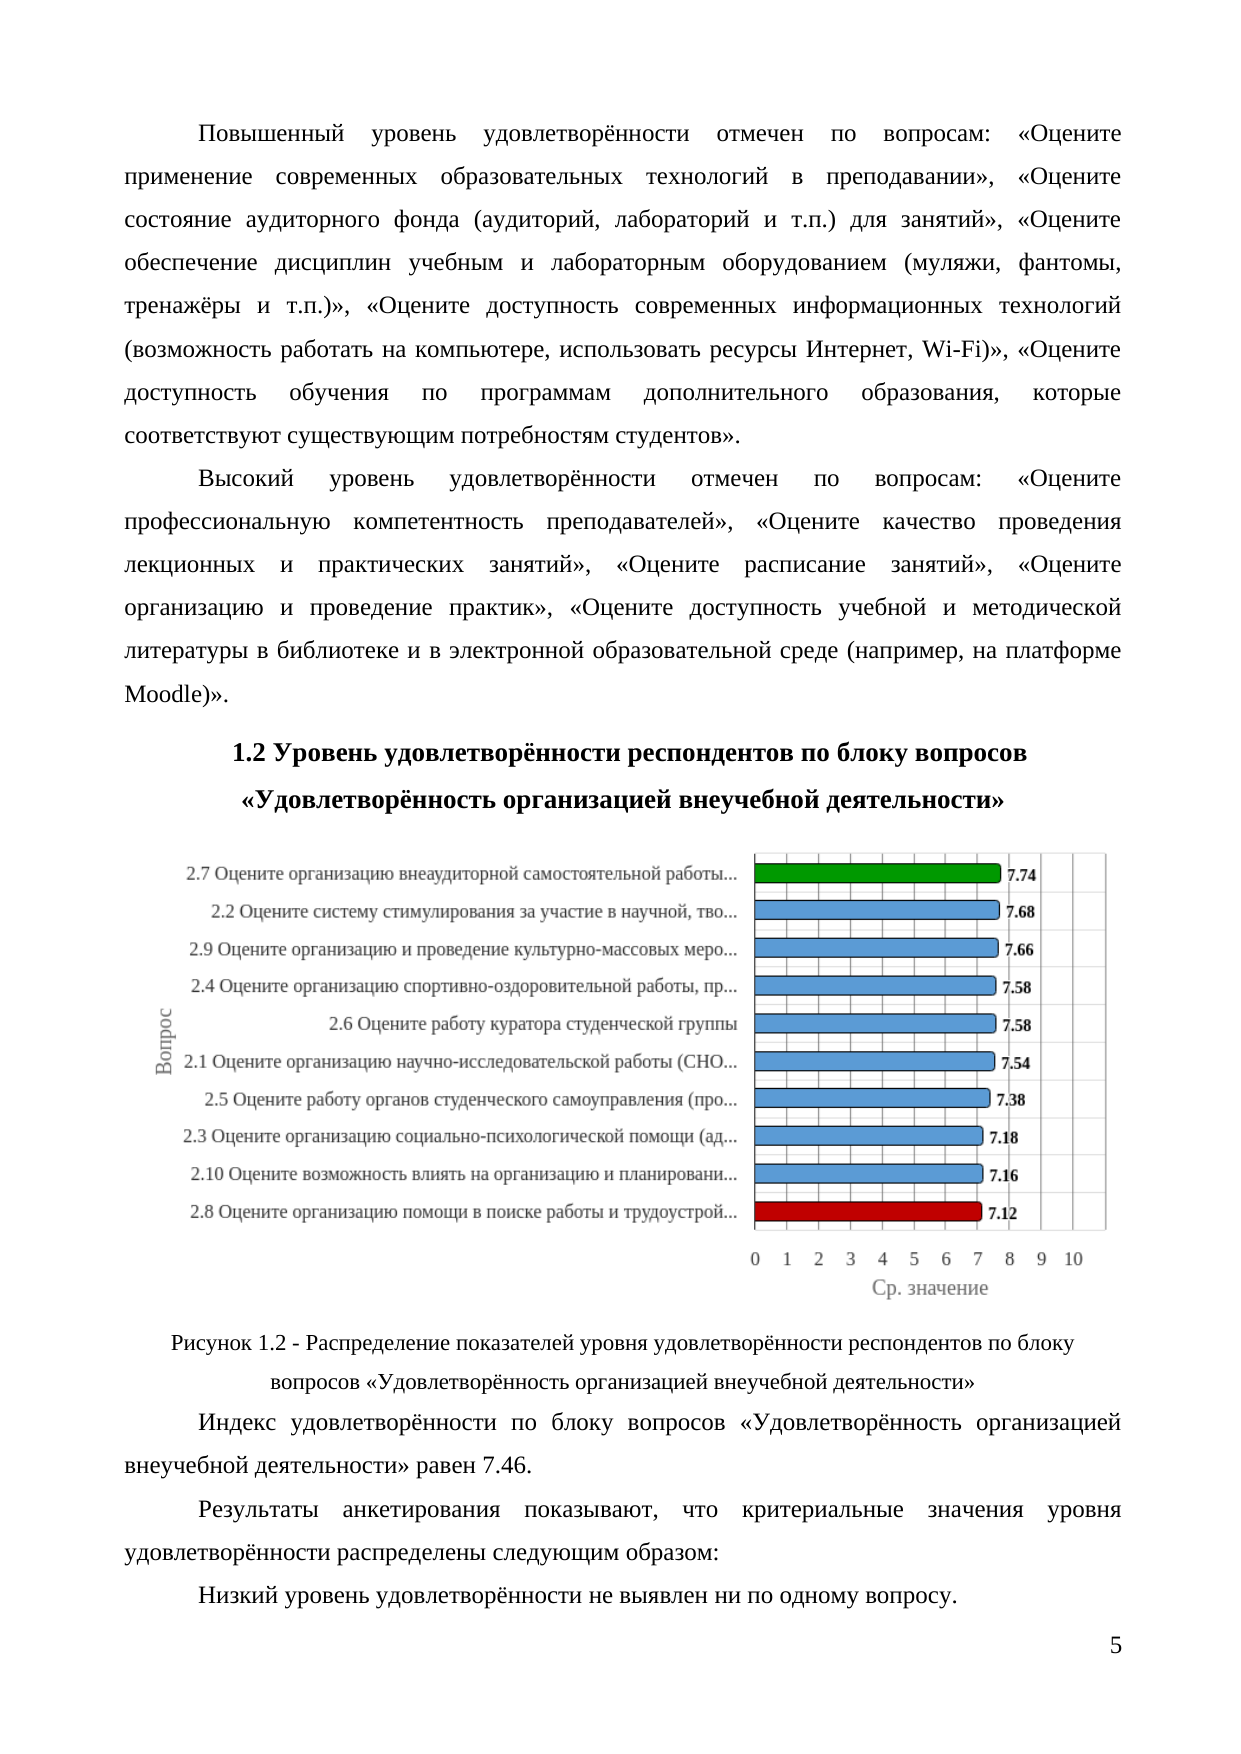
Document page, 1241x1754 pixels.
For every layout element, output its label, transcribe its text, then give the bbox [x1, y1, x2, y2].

picture [124, 842, 1129, 1315]
text Низкий уровень удовлетворённости не выявлен ни по одному вопросу. [124, 1580, 1122, 1609]
text Высокий уровень удовлетворённости отмечен по вопросам: «Оцените профессиональную компетентность преподавателей», «Оцените качество проведения лекционных и практических занятий», «Оцените расписание занятий», «Оцените организацию и проведение практик», «Оцените доступность учебной и методической литературы в библиотеке и в электронной образовательной среде (например, на платформе Moodle)». [124, 463, 1122, 707]
text Повышенный уровень удовлетворённости отмечен по вопросам: «Оцените применение современных образовательных технологий в преподавании», «Оцените состояние аудиторного фонда (аудиторий, лабораторий и т.п.) для занятий», «Оцените обеспечение дисциплин учебным и лабораторным оборудованием (муляжи, фантомы, тренажёры и т.п.)», «Оцените доступность современных информационных технологий (возможность работать на компьютере, использовать ресурсы Интернет, Wi-Fi)», «Оцените доступность обучения по программам дополнительного образования, которые соответствуют существующим потребностям студентов». [124, 118, 1122, 449]
text Индекс удовлетворённости по блоку вопросов «Удовлетворённость организацией внеучебной деятельности» равен 7.46. [124, 1407, 1122, 1479]
text Рисунок 1.2 - Распределение показателей уровня удовлетворённости респондентов по блоку вопросов «Удовлетворённость организацией внеучебной деятельности» [124, 1328, 1122, 1394]
subtitle 1.2 Уровень удовлетворённости респондентов по блоку вопросов «Удовлетворённость организацией внеучебной деятельности» [124, 736, 1122, 814]
text Результаты анкетирования показывают, что критериальные значения уровня удовлетворённости распределены следующим образом: [124, 1494, 1122, 1566]
